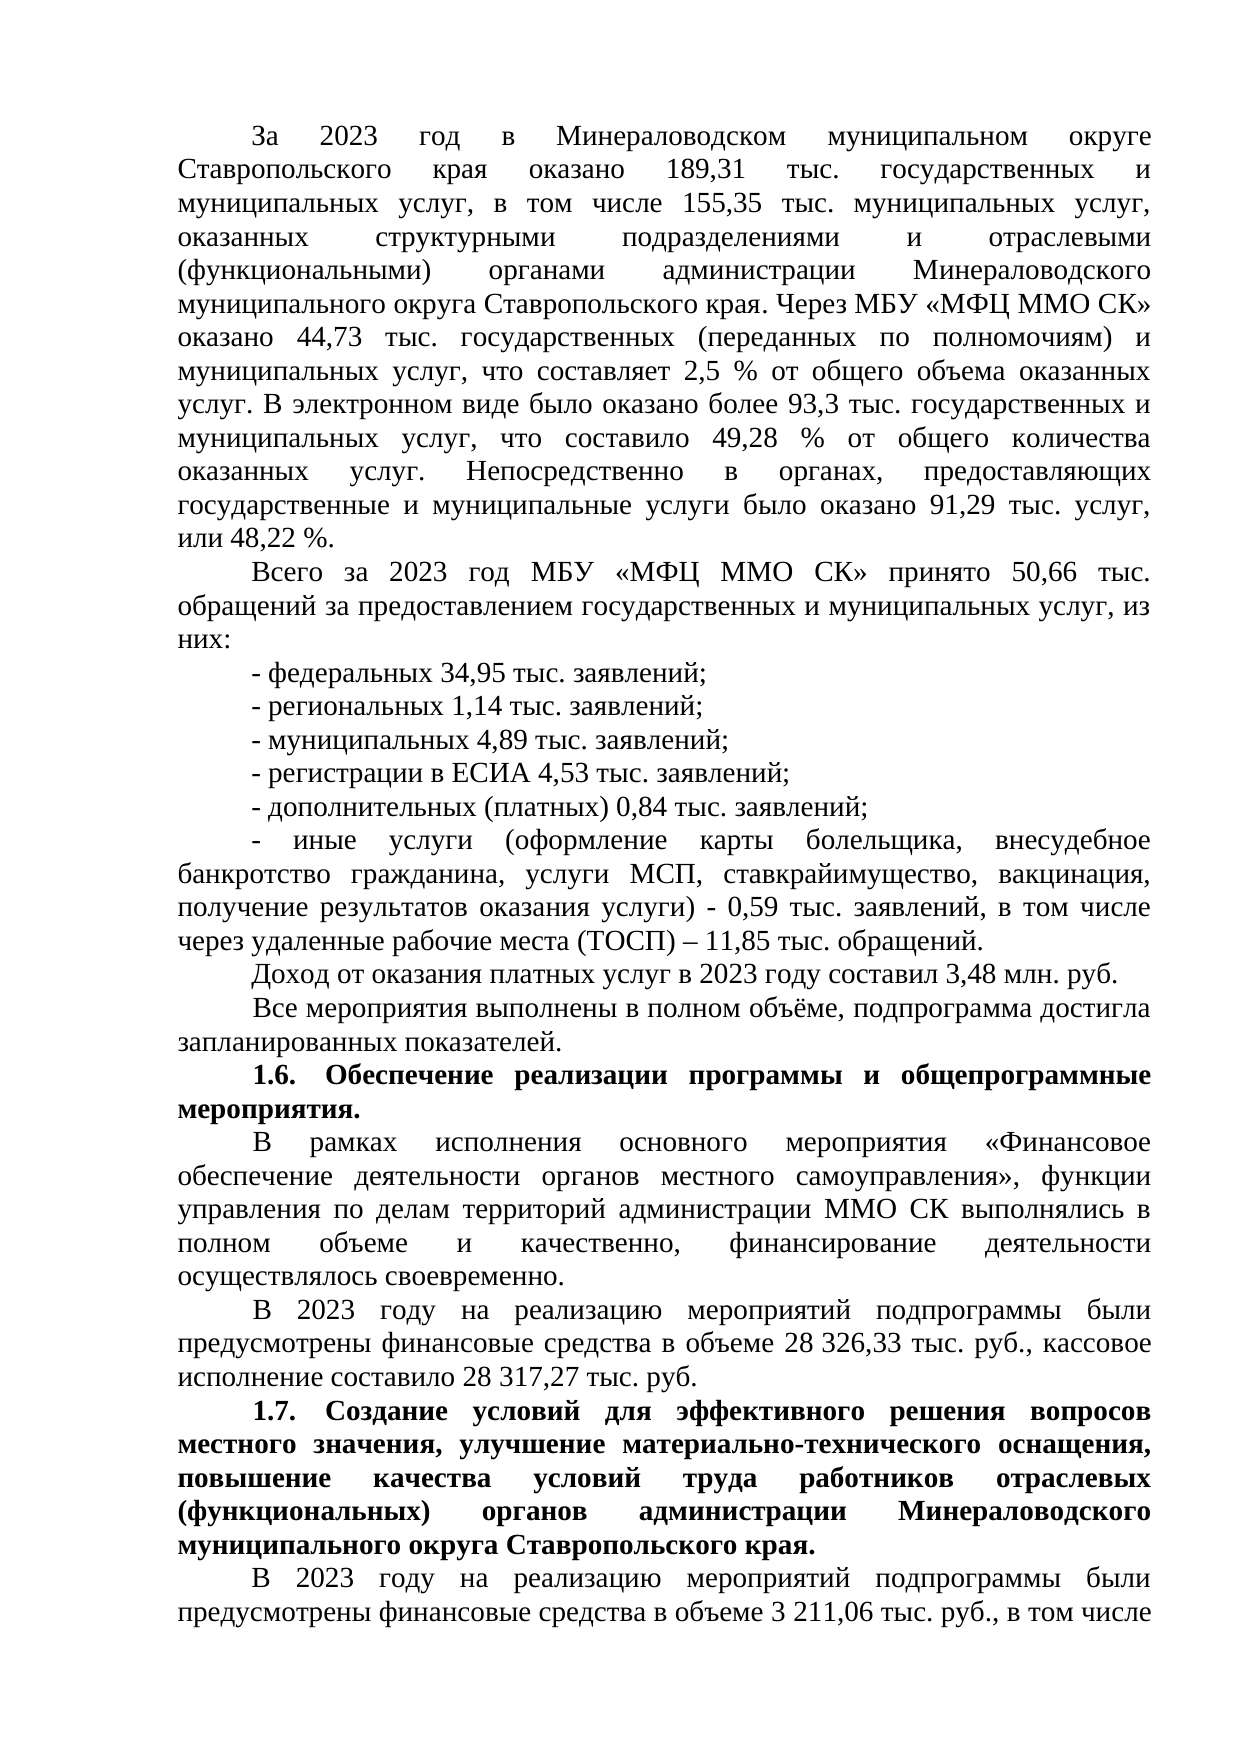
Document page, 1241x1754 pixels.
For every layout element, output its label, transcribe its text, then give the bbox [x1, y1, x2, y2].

list Обеспечение реализации программы и общепрограммные мероприятия. [177, 1057, 1152, 1124]
text В рамках исполнения основного мероприятия «Финансовое обеспечение деятельности органов местного самоуправления», функции управления по делам территорий администрации ММО СК выполнялись в полном объеме и качественно, финансирование деятельности осуществлялось своевременно. [177, 1124, 1152, 1292]
text В 2023 году на реализацию мероприятий подпрограммы были предусмотрены финансовые средства в объеме 28 326,33 тыс. руб., кассовое исполнение составило 28 317,27 тыс. руб. [177, 1292, 1152, 1393]
text - регистрации в ЕСИА 4,53 тыс. заявлений; [177, 755, 1152, 789]
text - муниципальных 4,89 тыс. заявлений; [177, 722, 1152, 755]
text Все мероприятия выполнены в полном объёме, подпрограмма достигла запланированных показателей. [177, 990, 1152, 1057]
text Всего за 2023 год МБУ «МФЦ ММО СК» принято 50,66 тыс. обращений за предоставлением государственных и муниципальных услуг, из них: [177, 554, 1152, 655]
list Создание условий для эффективного решения вопросов местного значения, улучшение материально-технического оснащения, повышение качества условий труда работников отраслевых (функциональных) органов администрации Минераловодского муниципального округа Ставропольского края. [177, 1393, 1152, 1560]
text - дополнительных (платных) 0,84 тыс. заявлений; [177, 789, 1152, 822]
text - иные услуги (оформление карты болельщика, внесудебное банкротство гражданина, услуги МСП, ставкрайимущество, вакцинация, получение результатов оказания услуги) - 0,59 тыс. заявлений, в том числе через удаленные рабочие места (ТОСП) – 11,85 тыс. обращений. [177, 822, 1152, 957]
text - федеральных 34,95 тыс. заявлений; [177, 655, 1152, 688]
text За 2023 год в Минераловодском муниципальном округе Ставропольского края оказано 189,31 тыс. государственных и муниципальных услуг, в том числе 155,35 тыс. муниципальных услуг, оказанных структурными подразделениями и отраслевыми (функциональными) органами администрации Минераловодского муниципального округа Ставропольского края. Через МБУ «МФЦ ММО СК» оказано 44,73 тыс. государственных (переданных по полномочиям) и муниципальных услуг, что составляет 2,5 % от общего объема оказанных услуг. В электронном виде было оказано более 93,3 тыс. государственных и муниципальных услуг, что составило 49,28 % от общего количества оказанных услуг. Непосредственно в органах, предоставляющих государственные и муниципальные услуги было оказано 91,29 тыс. услуг, или 48,22 %. [177, 118, 1152, 554]
text Доход от оказания платных услуг в 2023 году составил 3,48 млн. руб. [177, 957, 1152, 990]
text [177, 1560, 1152, 1627]
text - региональных 1,14 тыс. заявлений; [177, 688, 1152, 722]
